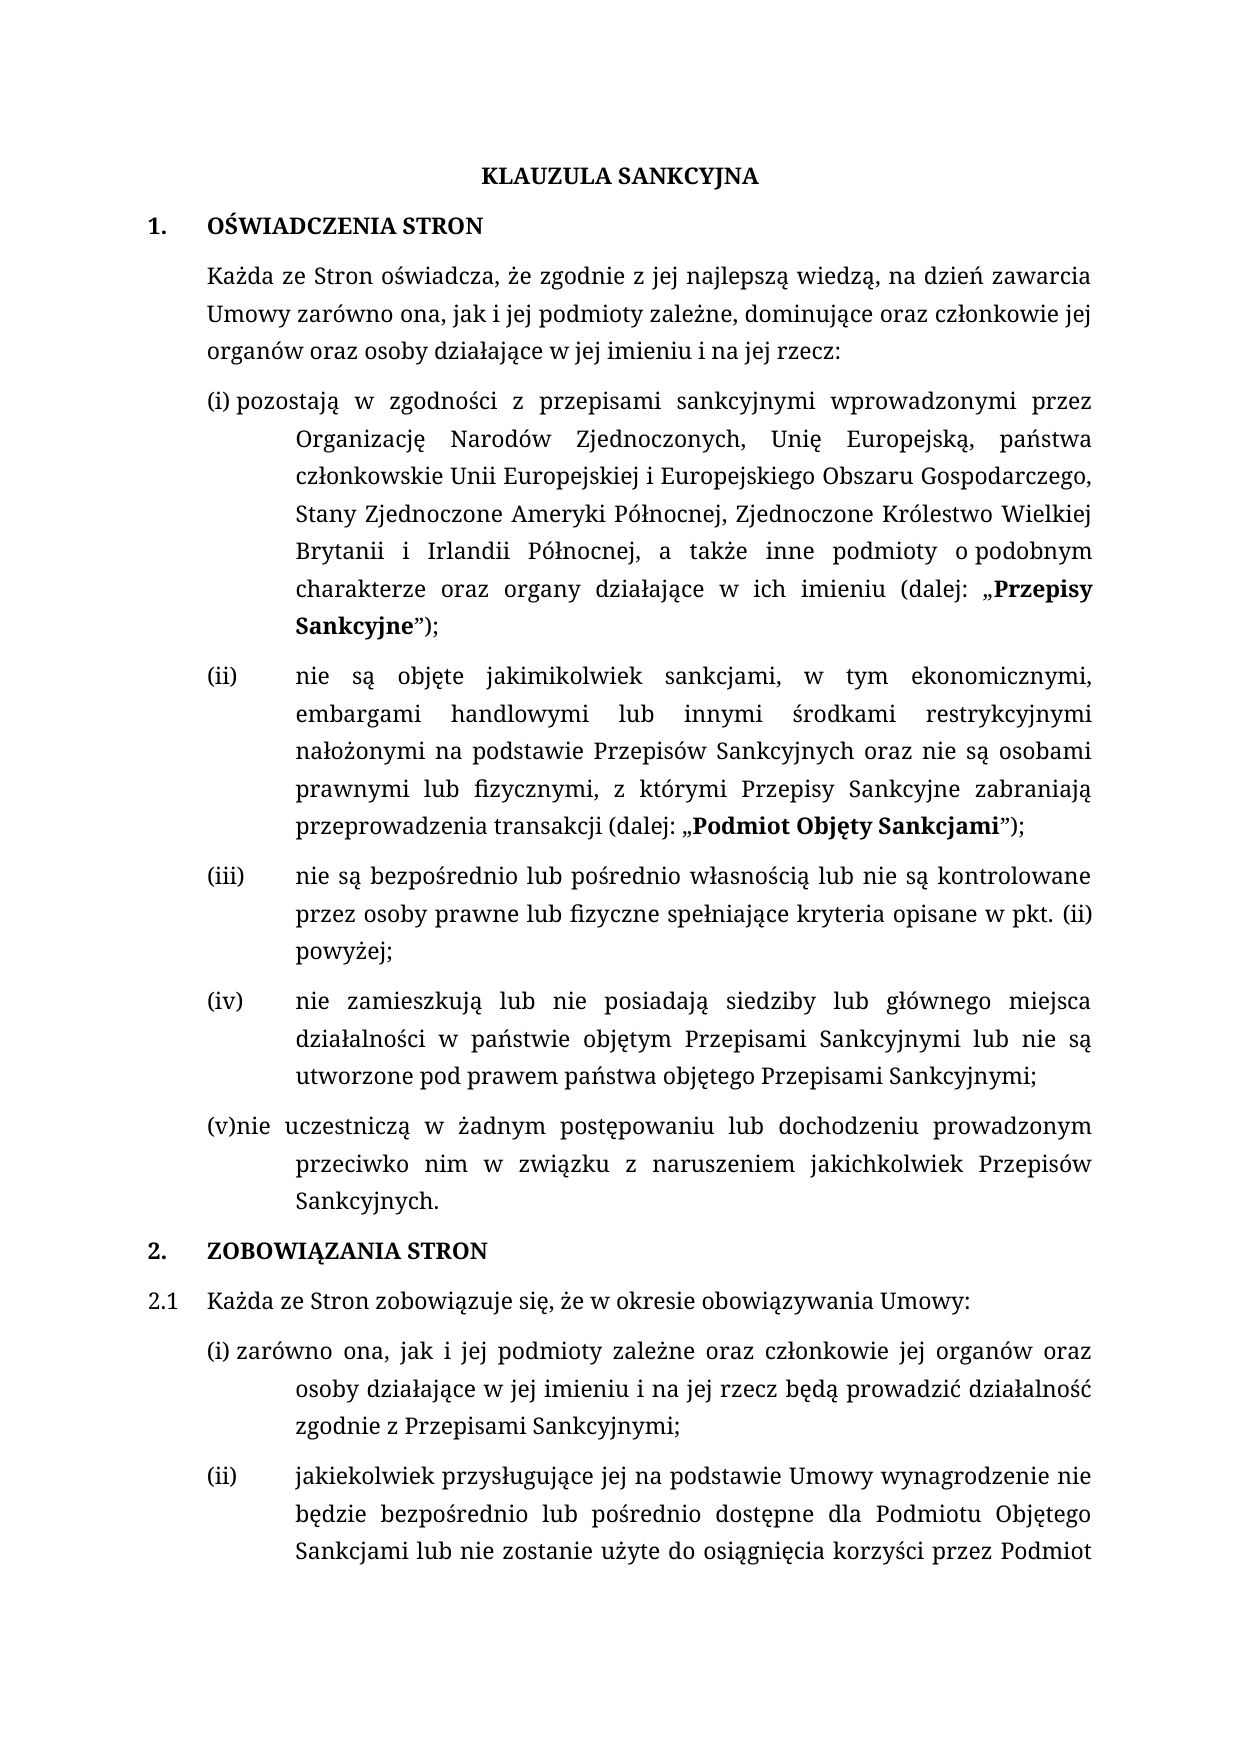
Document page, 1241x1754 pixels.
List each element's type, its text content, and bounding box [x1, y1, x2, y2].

list pozostają w zgodności z przepisami sankcyjnymi wprowadzonymi przez Organizację Narodów Zjednoczonych, Unię Europejską, państwa członkowskie Unii Europejskiej i Europejskiego Obszaru Gospodarczego, Stany Zjednoczone Ameryki Północnej, Zjednoczone Królestwo Wielkiej Brytanii i Irlandii Północnej, a także inne podmioty o podobnym charakterze oraz organy działające w ich imieniu (dalej: „Przepisy Sankcyjne”); [207, 385, 1093, 641]
text Każda ze Stron zobowiązuje się, że w okresie obowiązywania Umowy: [148, 1285, 1093, 1316]
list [207, 1460, 1093, 1566]
list nie zamieszkują lub nie posiadają siedziby lub głównego miejsca działalności w państwie objętym Przepisami Sankcyjnymi lub nie są utworzone pod prawem państwa objętego Przepisami Sankcyjnymi; [207, 985, 1093, 1091]
text Oświadczenia Stron [148, 210, 1093, 241]
text Klauzula Sankcyjna [148, 160, 1093, 191]
list zarówno ona, jak i jej podmioty zależne oraz członkowie jej organów oraz osoby działające w jej imieniu i na jej rzecz będą prowadzić działalność zgodnie z Przepisami Sankcyjnymi; [207, 1335, 1093, 1441]
list Każda ze Stron oświadcza, że zgodnie z jej najlepszą wiedzą, na dzień zawarcia Umowy zarówno ona, jak i jej podmioty zależne, dominujące oraz członkowie jej organów oraz osoby działające w jej imieniu i na jej rzecz: [207, 260, 1093, 366]
text Zobowiązania STRON [148, 1235, 1093, 1266]
list nie są bezpośrednio lub pośrednio własnością lub nie są kontrolowane przez osoby prawne lub fizyczne spełniające kryteria opisane w pkt. (ii) powyżej; [207, 860, 1093, 966]
list nie są objęte jakimikolwiek sankcjami, w tym ekonomicznymi, embargami handlowymi lub innymi środkami restrykcyjnymi nałożonymi na podstawie Przepisów Sankcyjnych oraz nie są osobami prawnymi lub fizycznymi, z którymi Przepisy Sankcyjne zabraniają przeprowadzenia transakcji (dalej: „Podmiot Objęty Sankcjami”); [207, 660, 1093, 841]
list nie uczestniczą w żadnym postępowaniu lub dochodzeniu prowadzonym przeciwko nim w związku z naruszeniem jakichkolwiek Przepisów Sankcyjnych. [207, 1110, 1093, 1216]
